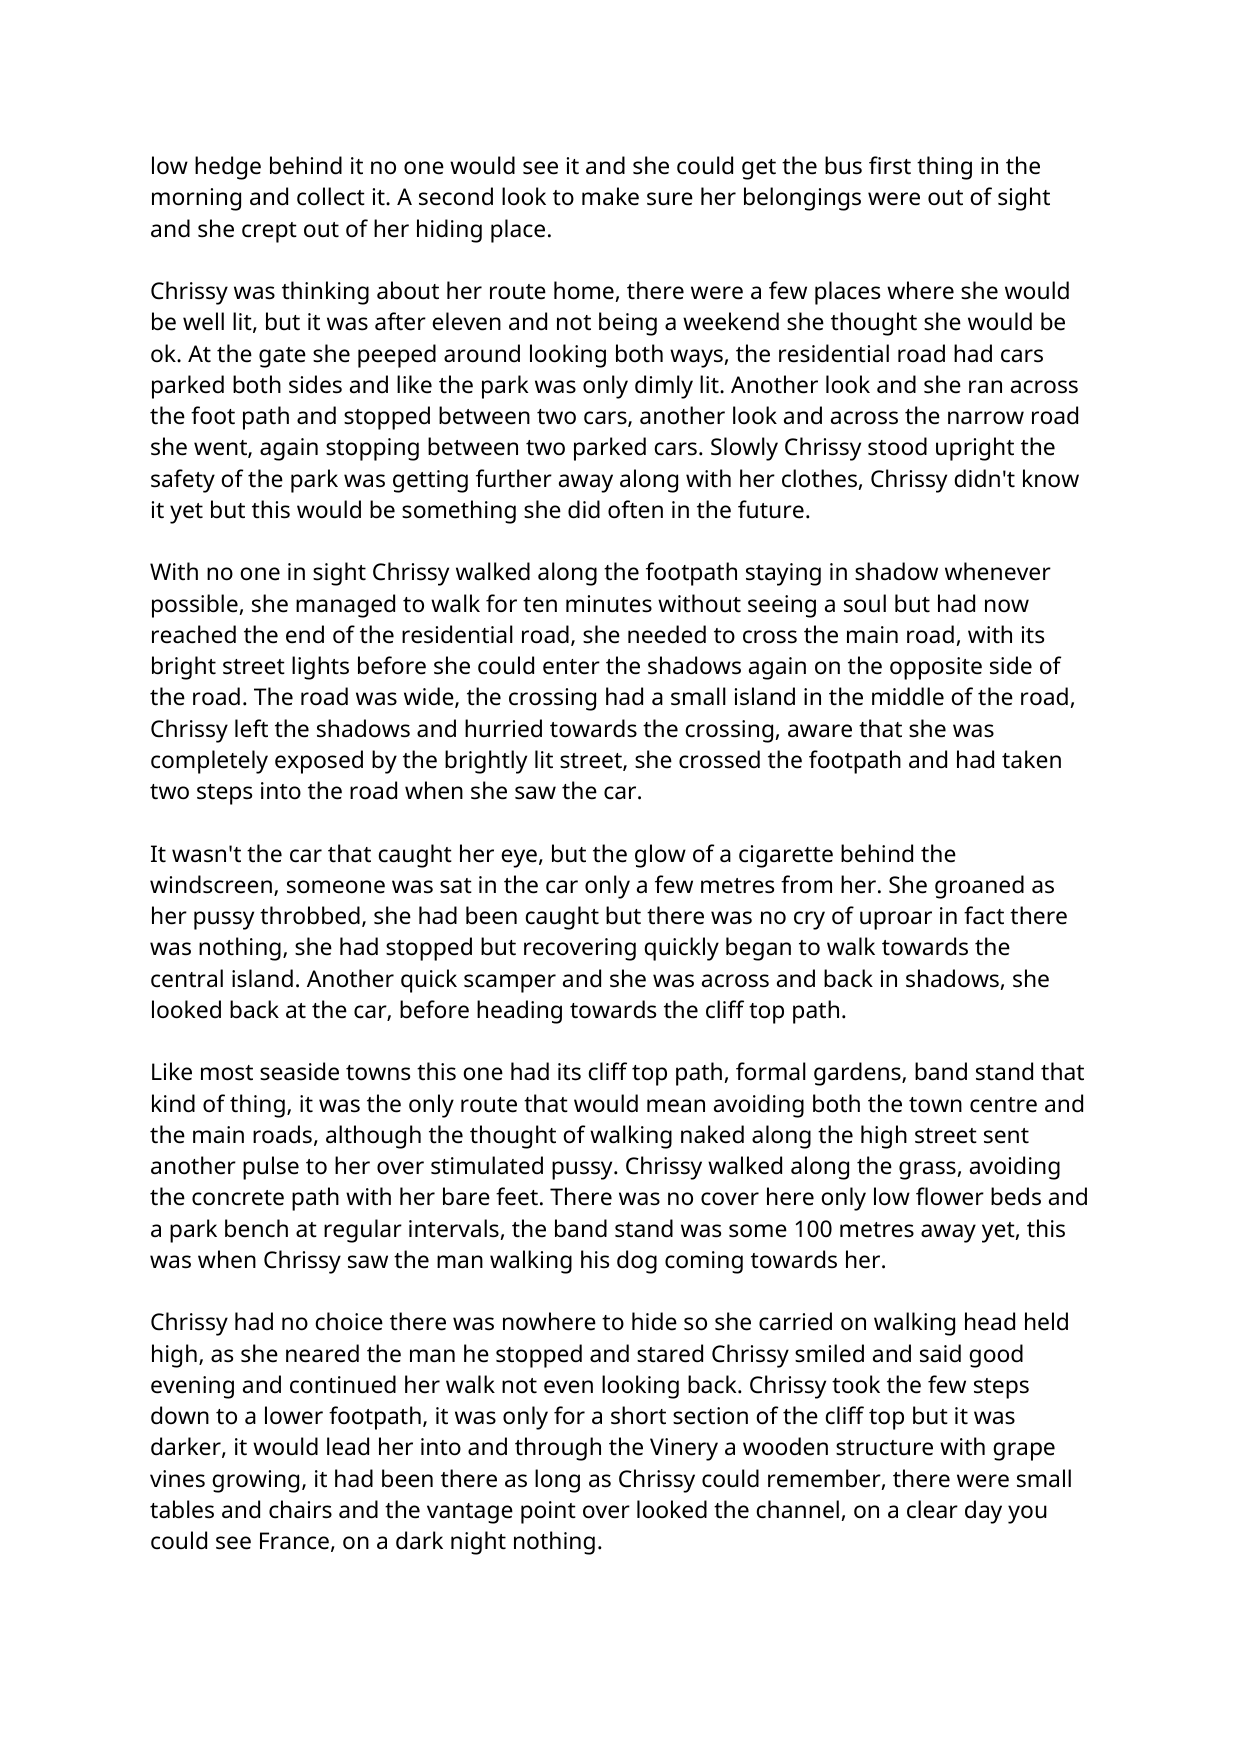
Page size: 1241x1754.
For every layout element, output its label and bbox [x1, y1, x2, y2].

text [150, 150, 1090, 1587]
